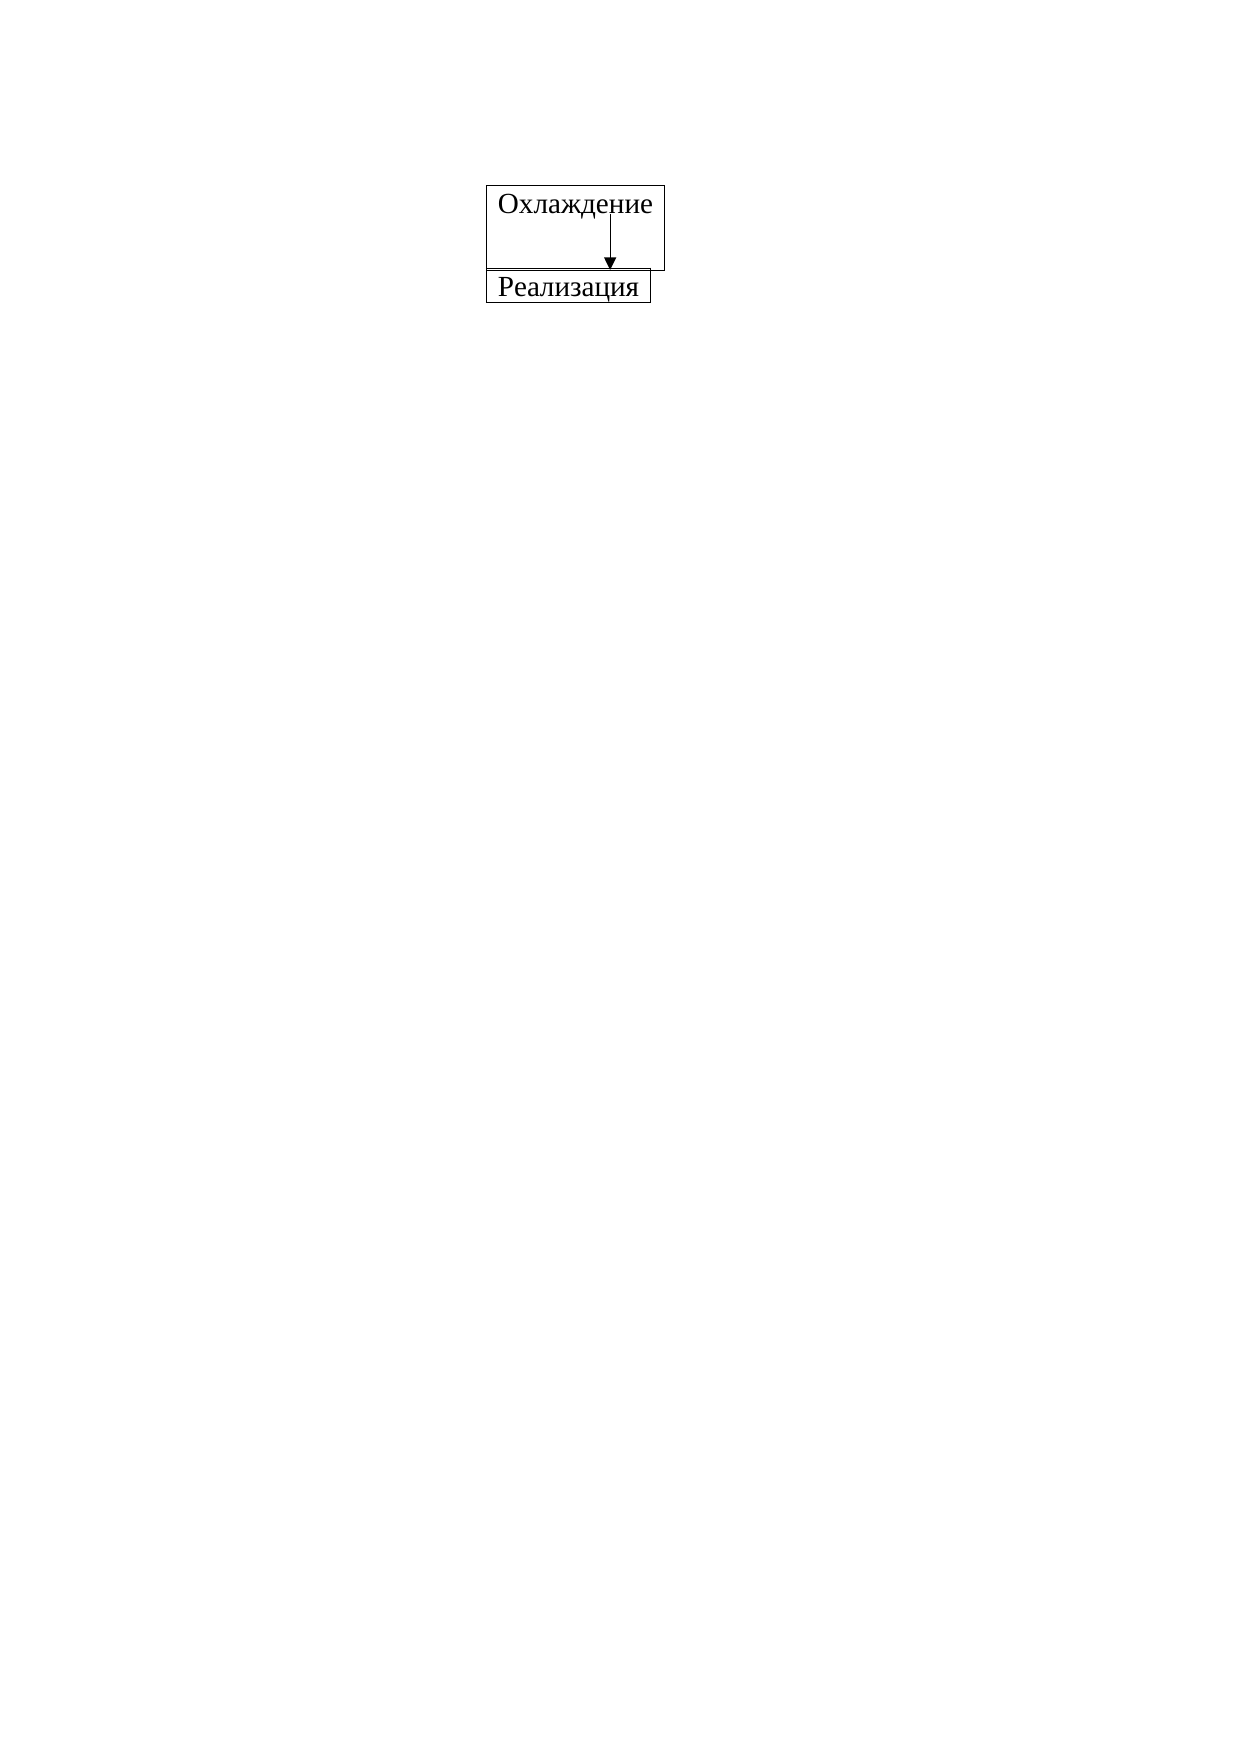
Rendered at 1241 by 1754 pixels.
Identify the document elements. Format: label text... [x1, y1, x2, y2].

table_header Охлаждение [487, 186, 664, 270]
table_header Реализация [487, 269, 650, 302]
